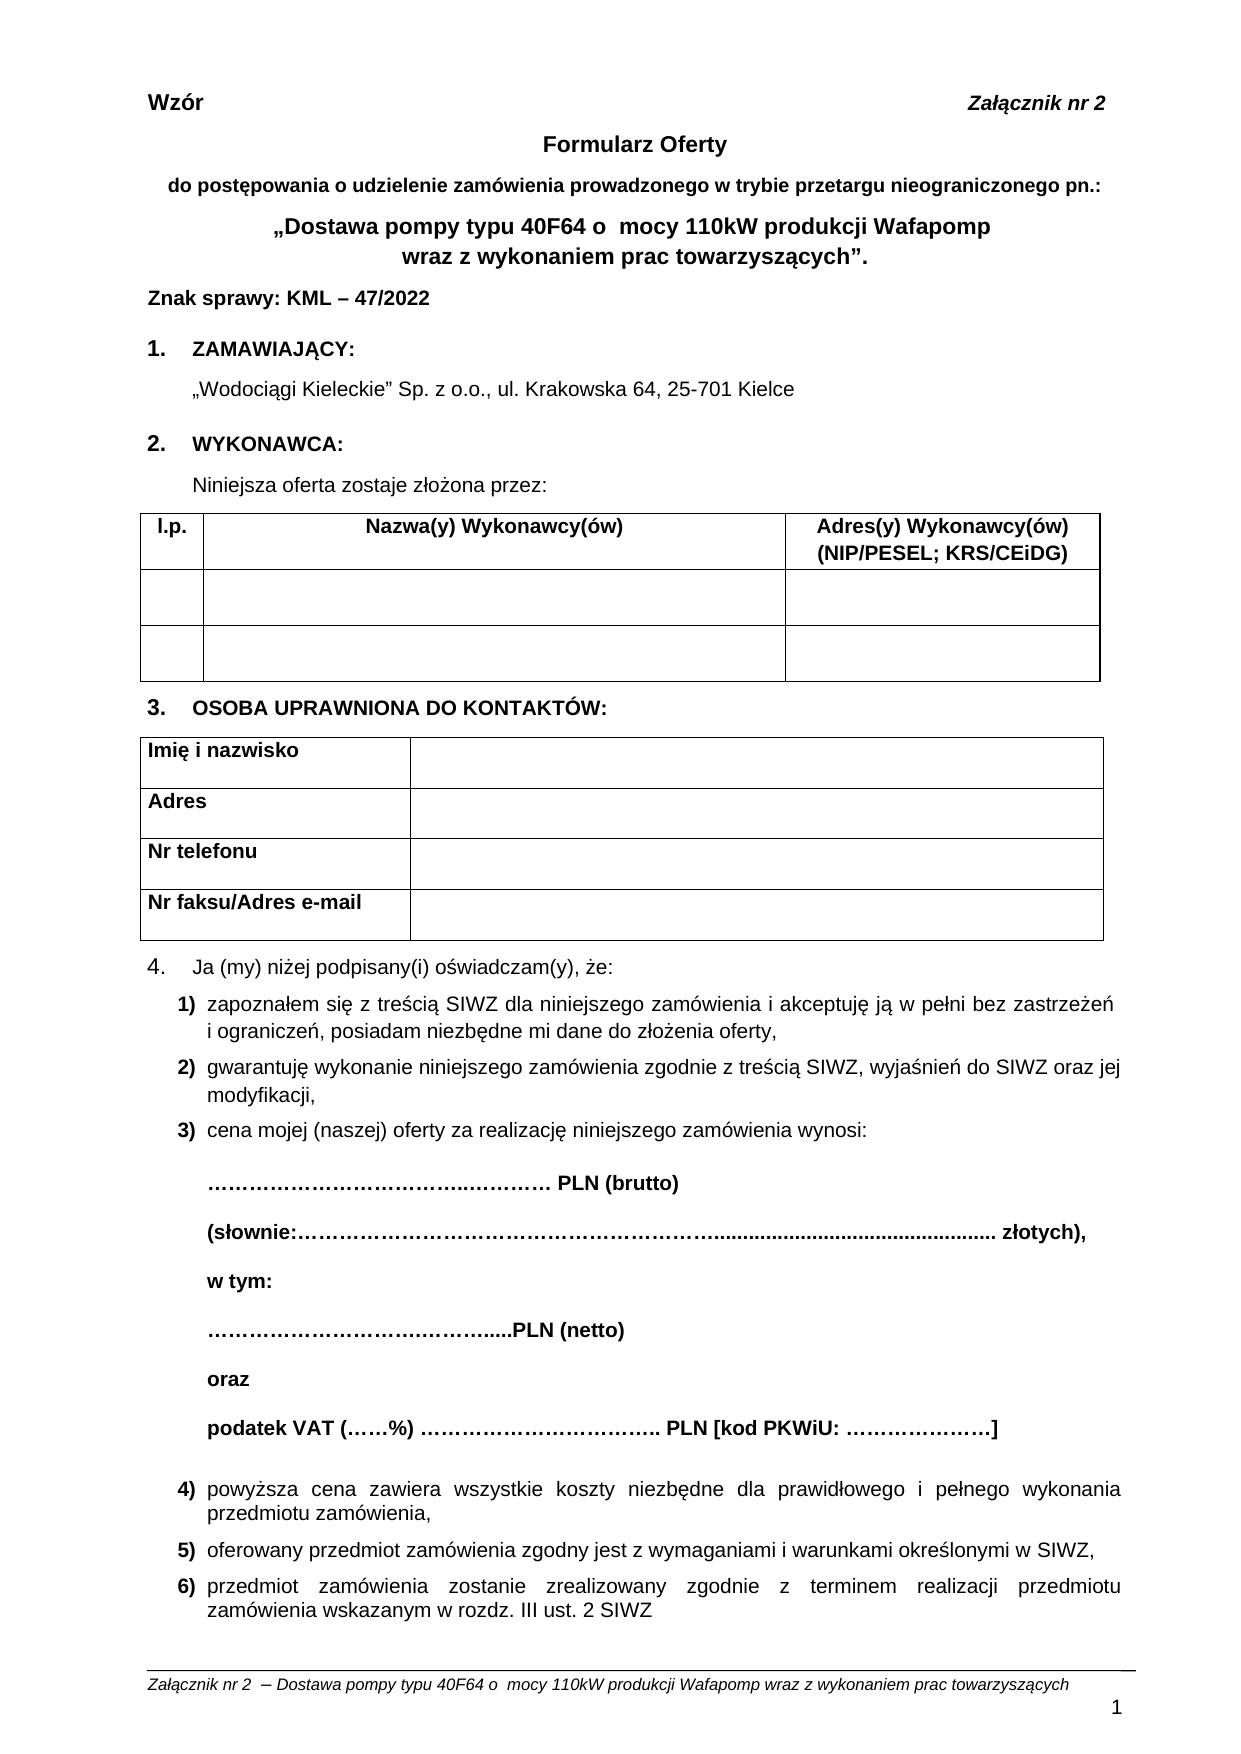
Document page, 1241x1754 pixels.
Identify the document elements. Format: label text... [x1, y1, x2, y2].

text Wzór Załącznik nr 2 [148, 89, 1122, 115]
table_header Nazwa(y) Wykonawcy(ów) [204, 514, 785, 569]
text w tym: [207, 1269, 1122, 1293]
table_cell Adres [141, 789, 410, 838]
text do postępowania o udzielenie zamówienia prowadzonego w trybie przetargu nieograniczonego pn.: [148, 174, 1122, 197]
list oferowany przedmiot zamówienia zgodny jest z wymaganiami i warunkami określonymi w SIWZ, [177, 1537, 1122, 1561]
text (słownie:……………………………………………………................................................. złotych), [207, 1220, 1122, 1244]
text Formularz Oferty [148, 131, 1122, 158]
table_cell [141, 626, 203, 681]
table_cell [141, 570, 203, 625]
text ………………………………..………… PLN (brutto) [207, 1171, 1122, 1195]
list Ja (my) niżej podpisany(i) oświadczam(y), że: [147, 953, 1122, 979]
text Znak sprawy: KML – 47/2022 [148, 286, 1122, 309]
table_header l.p. [141, 514, 203, 569]
text Niniejsza oferta zostaje złożona przez: [192, 472, 1122, 496]
list ZAMAWIAJĄCY: [147, 334, 1122, 361]
text oraz [207, 1367, 1122, 1391]
list zapoznałem się z treścią SIWZ dla niniejszego zamówienia i akceptuję ją w pełni bez zastrzeżeń i ograniczeń, posiadam niezbędne mi dane do złożenia oferty, [177, 992, 1122, 1043]
list WYKONAWCA: [147, 430, 1122, 456]
table_header Imię i nazwisko [141, 738, 410, 788]
list przedmiot zamówienia zostanie zrealizowany zgodnie z terminem realizacji przedmiotu zamówienia wskazanym w rozdz. III ust. 2 SIWZ [177, 1574, 1122, 1622]
table_cell [786, 626, 1099, 681]
table_cell [411, 789, 1103, 838]
table_header [411, 738, 1103, 788]
table_cell [204, 626, 785, 681]
text „Dostawa pompy typu 40F64 o mocy 110kW produkcji Wafapomp wraz z wykonaniem prac towarzyszących”. [148, 213, 1122, 269]
table_cell [411, 839, 1103, 889]
table_cell [411, 890, 1103, 939]
table_cell Nr faksu/Adres e-mail [141, 890, 410, 939]
list gwarantuję wykonanie niniejszego zamówienia zgodnie z treścią SIWZ, wyjaśnień do SIWZ oraz jej modyfikacji, [177, 1055, 1122, 1106]
table_cell [204, 570, 785, 625]
list powyższa cena zawiera wszystkie koszty niezbędne dla prawidłowego i pełnego wykonania przedmiotu zamówienia, [177, 1477, 1122, 1525]
text „Wodociągi Kieleckie” Sp. z o.o., ul. Krakowska 64, 25-701 Kielce [192, 377, 1122, 401]
text ………………………….……….....PLN (netto) [207, 1318, 1122, 1342]
table_header Adres(y) Wykonawcy(ów) (NIP/PESEL; KRS/CEiDG) [786, 514, 1099, 569]
text podatek VAT (……%) …………………………….. PLN [kod PKWiU: …………………] [207, 1416, 1122, 1439]
table_cell Nr telefonu [141, 839, 410, 889]
list OSOBA UPRAWNIONA DO KONTAKTÓW: [147, 694, 1122, 721]
table_cell [786, 570, 1099, 625]
list cena mojej (naszej) oferty za realizację niniejszego zamówienia wynosi: [177, 1118, 1122, 1142]
